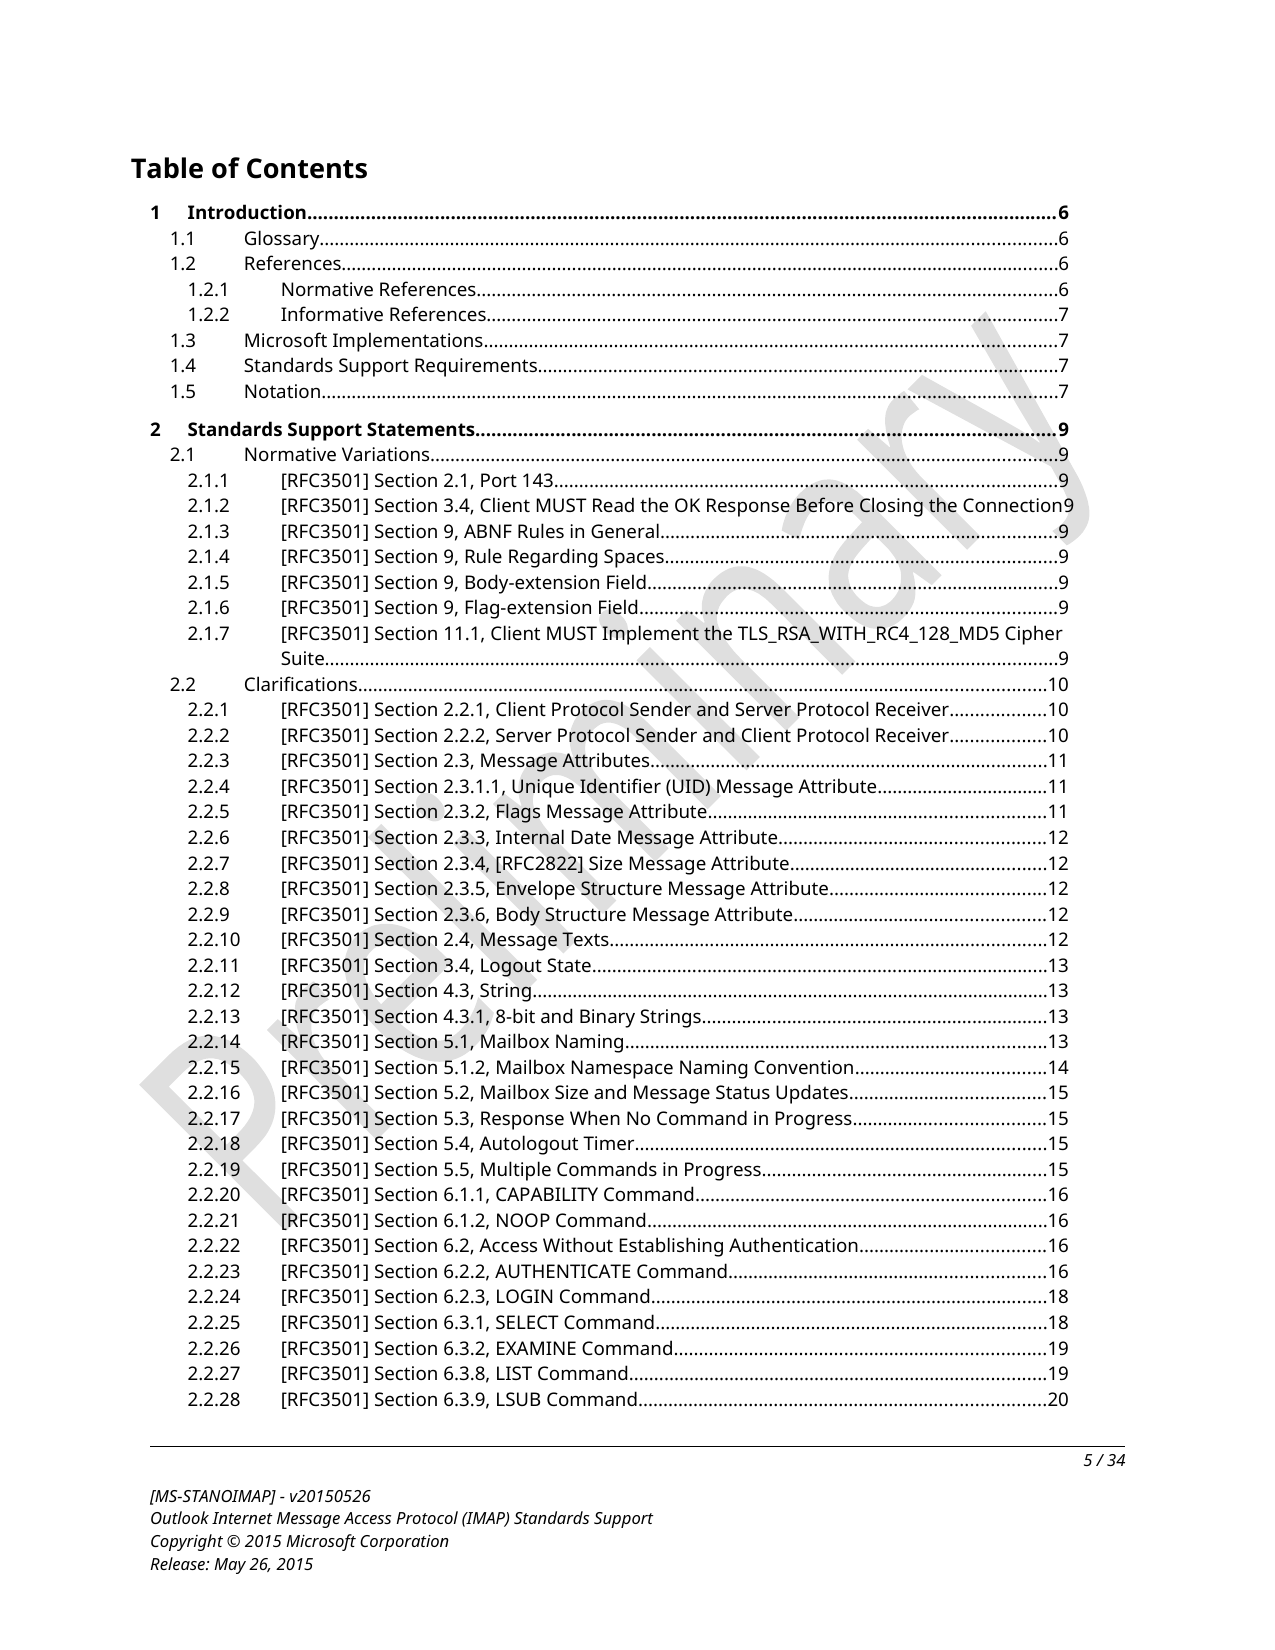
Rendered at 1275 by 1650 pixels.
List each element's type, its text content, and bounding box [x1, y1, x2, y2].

text 2.1.4 [RFC3501] Section 9, Rule Regarding Spaces 9 [187, 544, 1078, 569]
text 2 Standards Support Statements 9 [150, 416, 1078, 442]
text 2.2.28 [RFC3501] Section 6.3.9, LSUB Command 20 [187, 1386, 1078, 1411]
text 2.1.6 [RFC3501] Section 9, Flag-extension Field 9 [187, 595, 1078, 620]
text 2.1 Normative Variations 9 [169, 442, 1078, 467]
text 1.4 Standards Support Requirements 7 [169, 352, 1078, 378]
text 2.2.21 [RFC3501] Section 6.1.2, NOOP Command 16 [187, 1207, 1078, 1233]
text 2.2.23 [RFC3501] Section 6.2.2, AUTHENTICATE Command 16 [187, 1258, 1078, 1284]
text 1.3 Microsoft Implementations 7 [169, 327, 1078, 352]
text 2.2.12 [RFC3501] Section 4.3, String 13 [187, 977, 1078, 1003]
text 2.2.18 [RFC3501] Section 5.4, Autologout Timer 15 [187, 1131, 1078, 1156]
text 2.2.20 [RFC3501] Section 6.1.1, CAPABILITY Command 16 [187, 1182, 1078, 1207]
text 2.2.19 [RFC3501] Section 5.5, Multiple Commands in Progress 15 [187, 1156, 1078, 1182]
text 2.2.6 [RFC3501] Section 2.3.3, Internal Date Message Attribute 12 [187, 824, 1078, 850]
text 2.1.7 [RFC3501] Section 11.1, Client MUST Implement the TLS_RSA_WITH_RC4_128_MD5 Cipher Suite 9 [187, 620, 1078, 671]
text 2.2.1 [RFC3501] Section 2.2.1, Client Protocol Sender and Server Protocol Receiver 10 [187, 697, 1078, 722]
text 2.2.13 [RFC3501] Section 4.3.1, 8-bit and Binary Strings 13 [187, 1003, 1078, 1028]
text 2.2.10 [RFC3501] Section 2.4, Message Texts 12 [187, 926, 1078, 952]
text 2.2.16 [RFC3501] Section 5.2, Mailbox Size and Message Status Updates 15 [187, 1079, 1078, 1105]
text 1.2.1 Normative References 6 [187, 276, 1078, 301]
text 2.2.5 [RFC3501] Section 2.3.2, Flags Message Attribute 11 [187, 799, 1078, 824]
text 2.2.25 [RFC3501] Section 6.3.1, SELECT Command 18 [187, 1309, 1078, 1335]
text 2.2.11 [RFC3501] Section 3.4, Logout State 13 [187, 952, 1078, 977]
text 1.5 Notation 7 [169, 378, 1078, 403]
text 2.2.4 [RFC3501] Section 2.3.1.1, Unique Identifier (UID) Message Attribute 11 [187, 773, 1078, 799]
text 2.2.7 [RFC3501] Section 2.3.4, [RFC2822] Size Message Attribute 12 [187, 850, 1078, 875]
text 2.1.3 [RFC3501] Section 9, ABNF Rules in General 9 [187, 518, 1078, 544]
text 1.2 References 6 [169, 250, 1078, 276]
text 2.1.1 [RFC3501] Section 2.1, Port 143 9 [187, 467, 1078, 493]
text 2.2.27 [RFC3501] Section 6.3.8, LIST Command 19 [187, 1360, 1078, 1386]
text 1 Introduction 6 [150, 199, 1078, 225]
text 2.1.2 [RFC3501] Section 3.4, Client MUST Read the OK Response Before Closing the Connection 9 [187, 493, 1078, 518]
text 2.2.9 [RFC3501] Section 2.3.6, Body Structure Message Attribute 12 [187, 901, 1078, 926]
text 2.2.17 [RFC3501] Section 5.3, Response When No Command in Progress 15 [187, 1105, 1078, 1131]
text 2.2 Clarifications 10 [169, 671, 1078, 697]
text 2.2.22 [RFC3501] Section 6.2, Access Without Establishing Authentication 16 [187, 1233, 1078, 1258]
text 2.2.14 [RFC3501] Section 5.1, Mailbox Naming 13 [187, 1028, 1078, 1054]
text 2.2.8 [RFC3501] Section 2.3.5, Envelope Structure Message Attribute 12 [187, 875, 1078, 901]
text 2.2.2 [RFC3501] Section 2.2.2, Server Protocol Sender and Client Protocol Receiver 10 [187, 722, 1078, 748]
text 2.1.5 [RFC3501] Section 9, Body-extension Field 9 [187, 569, 1078, 595]
text 2.2.15 [RFC3501] Section 5.1.2, Mailbox Namespace Naming Convention 14 [187, 1054, 1078, 1079]
text 1.1 Glossary 6 [169, 225, 1078, 250]
text 2.2.24 [RFC3501] Section 6.2.3, LOGIN Command 18 [187, 1284, 1078, 1309]
text 2.2.3 [RFC3501] Section 2.3, Message Attributes 11 [187, 748, 1078, 773]
subtitle Table of Contents [131, 150, 1125, 187]
text 2.2.26 [RFC3501] Section 6.3.2, EXAMINE Command 19 [187, 1335, 1078, 1360]
text 1.2.2 Informative References 7 [187, 301, 1078, 327]
